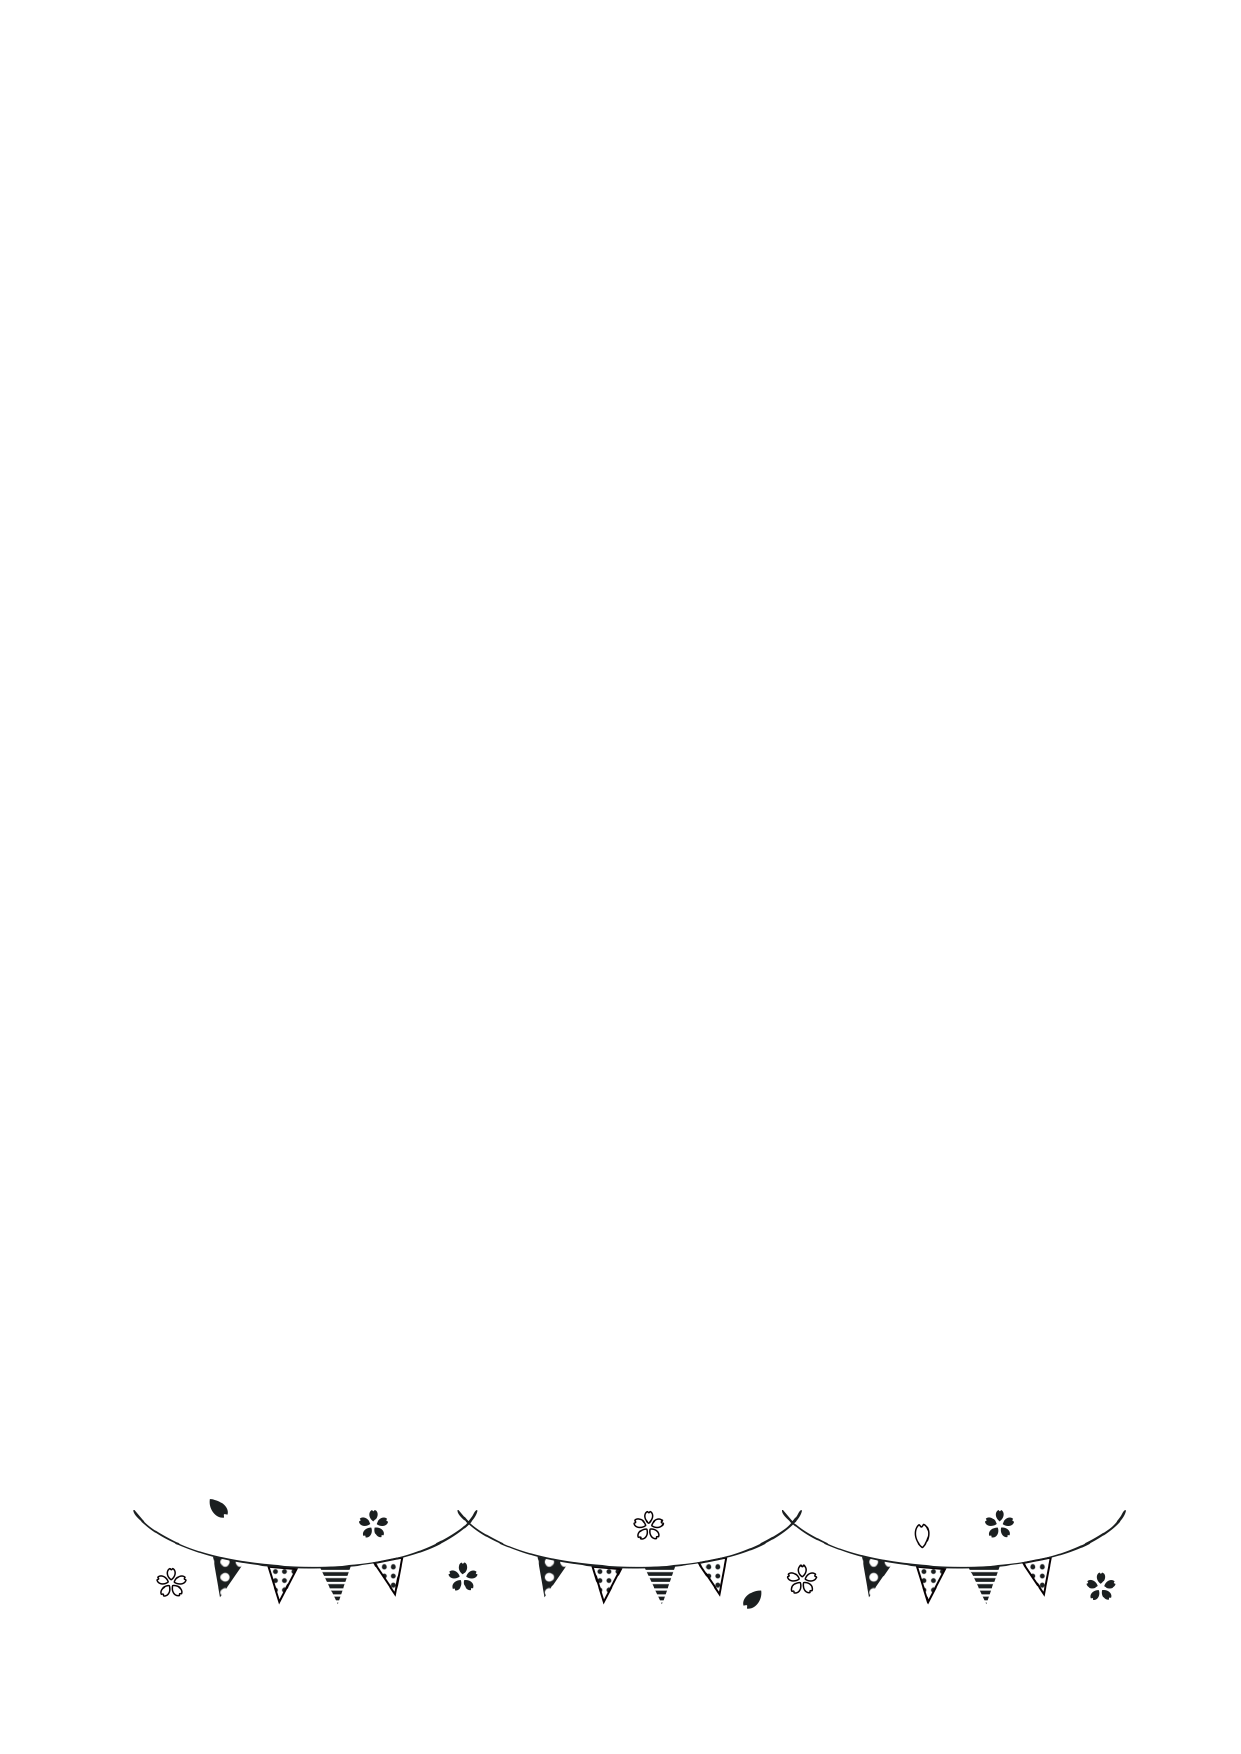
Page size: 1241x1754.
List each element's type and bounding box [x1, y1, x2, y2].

picture [133, 1499, 1126, 1609]
